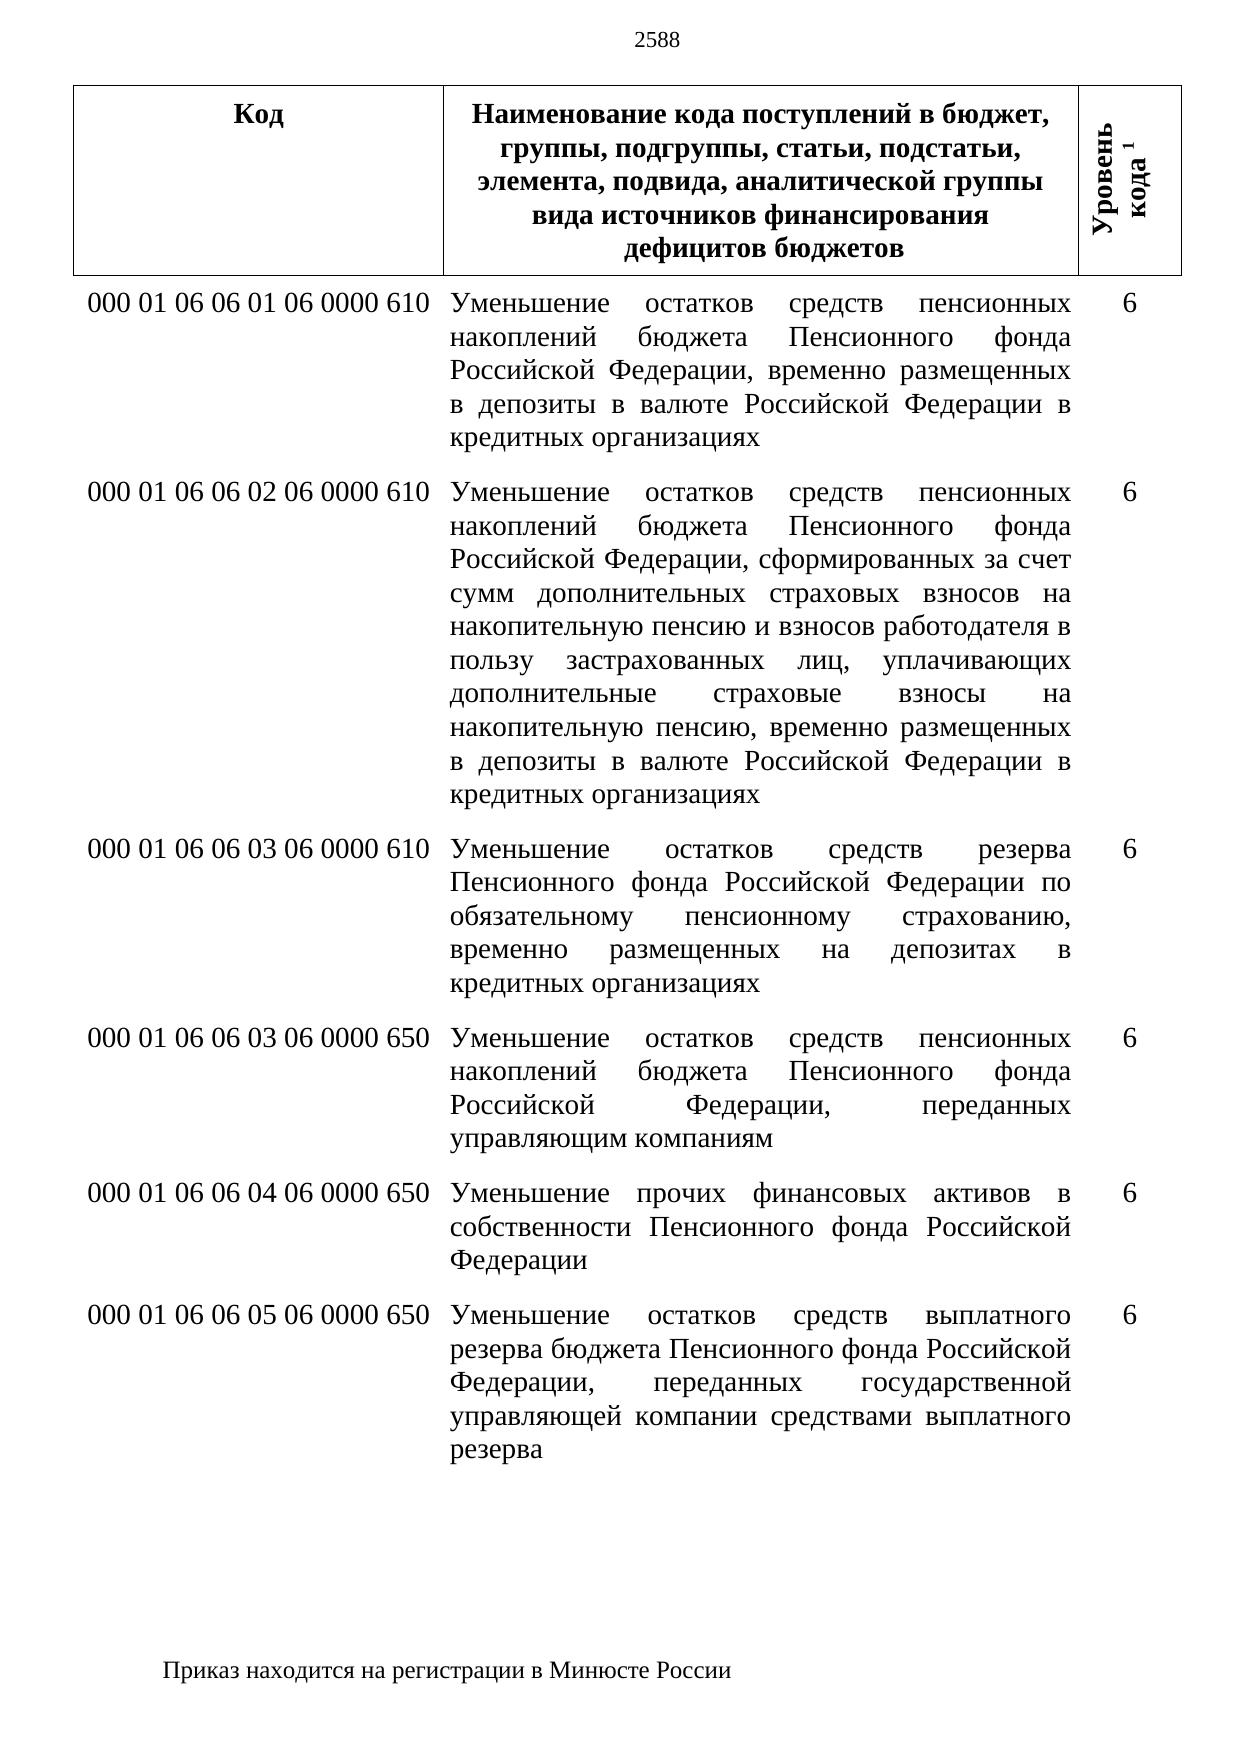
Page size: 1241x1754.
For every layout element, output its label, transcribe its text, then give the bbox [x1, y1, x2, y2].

table_cell 6 [1078, 1165, 1181, 1287]
table_cell Уменьшение остатков средств резерва Пенсионного фонда Российской Федерации по обязательному пенсионному страхованию, временно размещенных на депозитах в кредитных организациях [443, 820, 1078, 1009]
table_cell 6 [1078, 276, 1181, 464]
table_cell 000 01 06 06 03 06 0000 650 [74, 1009, 443, 1165]
table_cell Уменьшение остатков средств пенсионных накоплений бюджета Пенсионного фонда Российской Федерации, временно размещенных в депозиты в валюте Российской Федерации в кредитных организациях [443, 276, 1078, 464]
table_cell 000 01 06 06 05 06 0000 650 [74, 1287, 443, 1476]
table_header Уровень кода 1 [1079, 86, 1181, 275]
table_cell 000 01 06 06 02 06 0000 610 [74, 464, 443, 820]
table_header Код [74, 86, 443, 275]
table_cell Уменьшение прочих финансовых активов в собственности Пенсионного фонда Российской Федерации [443, 1165, 1078, 1287]
table_cell 6 [1078, 820, 1181, 1009]
table_cell Уменьшение остатков средств пенсионных накоплений бюджета Пенсионного фонда Российской Федерации, переданных управляющим компаниям [443, 1009, 1078, 1165]
table_cell 000 01 06 06 04 06 0000 650 [74, 1165, 443, 1287]
table_cell 6 [1078, 464, 1181, 820]
table_cell Уменьшение остатков средств пенсионных накоплений бюджета Пенсионного фонда Российской Федерации, сформированных за счет сумм дополнительных страховых взносов на накопительную пенсию и взносов работодателя в пользу застрахованных лиц, уплачивающих дополнительные страховые взносы на накопительную пенсию, временно размещенных в депозиты в валюте Российской Федерации в кредитных организациях [443, 464, 1078, 820]
table_header Наименование кода поступлений в бюджет, группы, подгруппы, статьи, подстатьи, элемента, подвида, аналитической группы вида источников финансирования дефицитов бюджетов [444, 86, 1078, 275]
table_cell 6 [1078, 1009, 1181, 1165]
table_cell 6 [1078, 1287, 1181, 1476]
table_cell Уменьшение остатков средств выплатного резерва бюджета Пенсионного фонда Российской Федерации, переданных государственной управляющей компании средствами выплатного резерва [443, 1287, 1078, 1476]
table_cell 000 01 06 06 03 06 0000 610 [74, 820, 443, 1009]
table_cell 000 01 06 06 01 06 0000 610 [74, 276, 443, 464]
